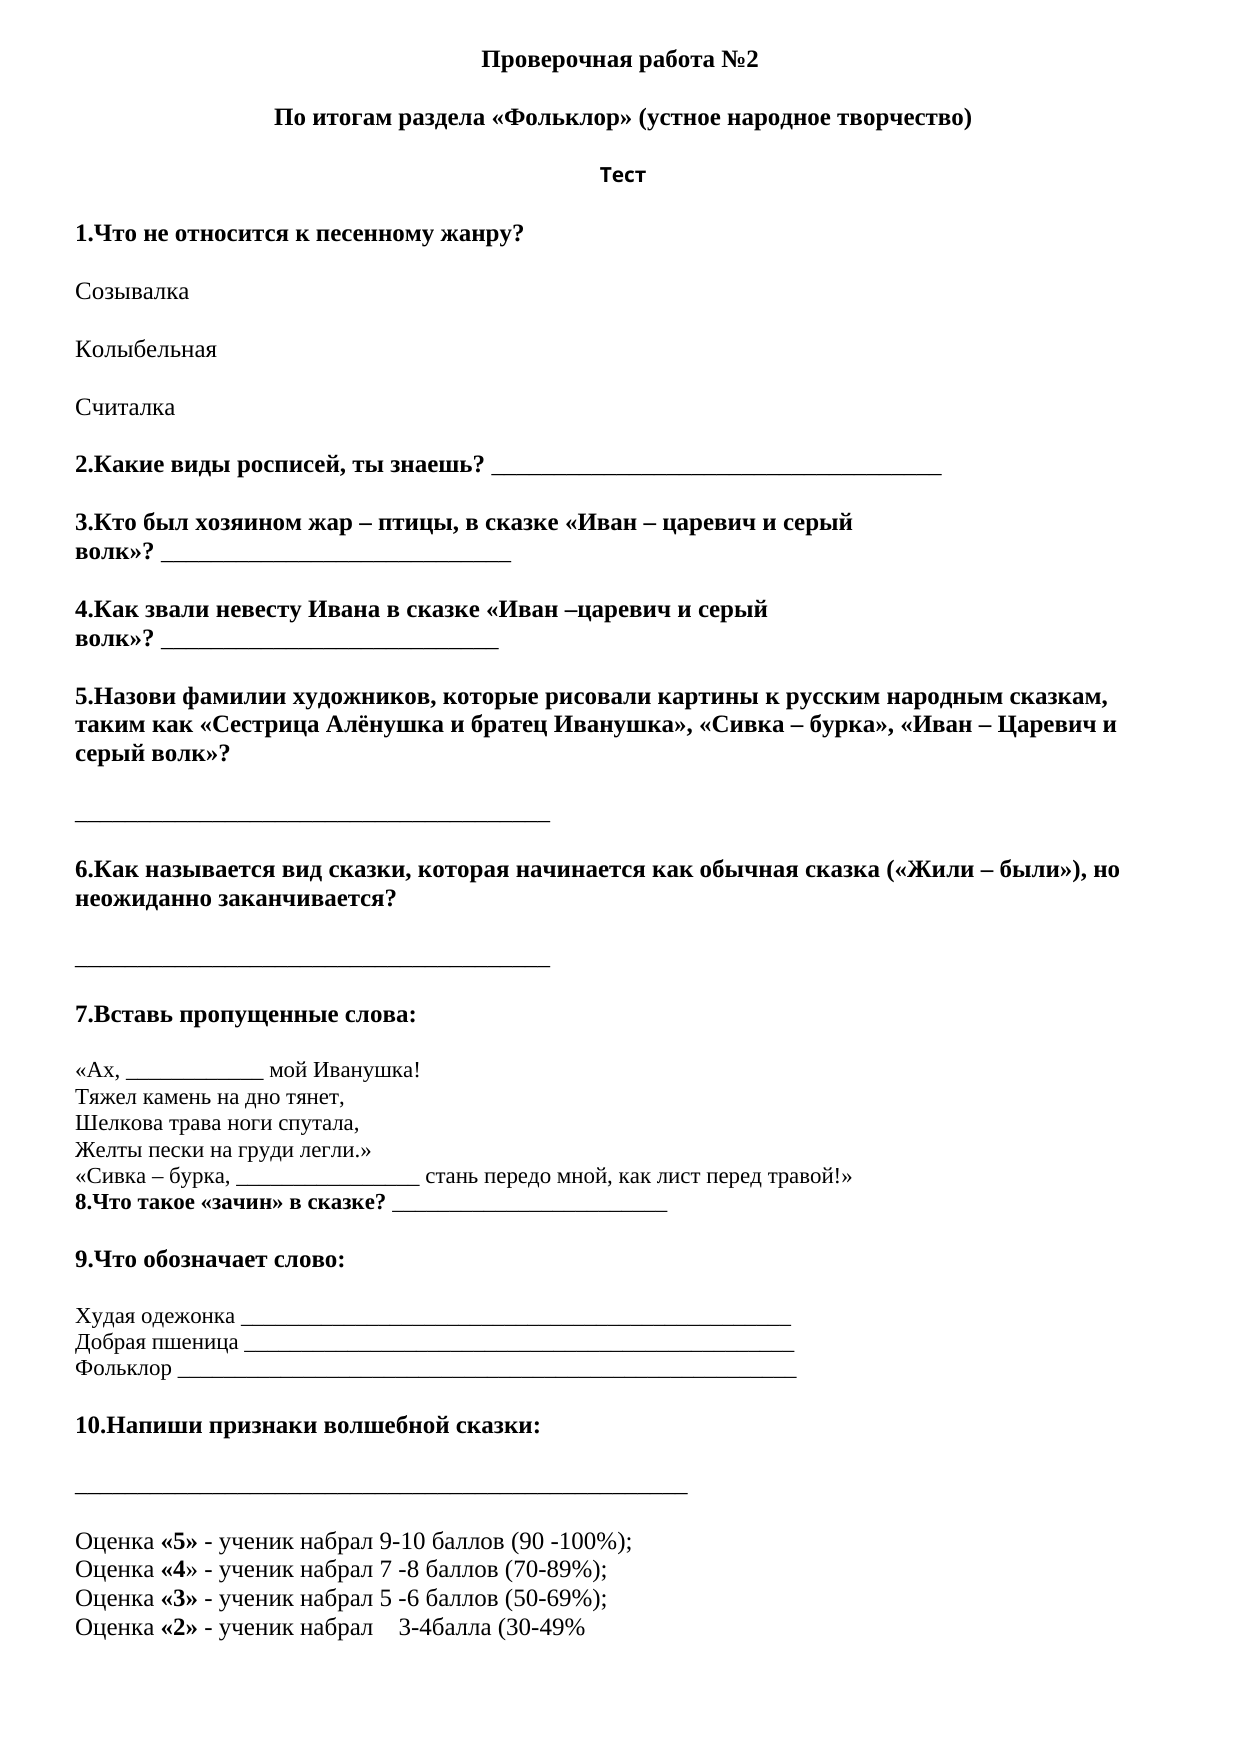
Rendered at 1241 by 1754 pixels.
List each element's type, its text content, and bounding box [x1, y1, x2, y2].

text Тяжел камень на дно тянет, [75, 1083, 1165, 1109]
text 8.Что такое «зачин» в сказке? ________________________ [75, 1188, 1165, 1215]
text Тест [75, 160, 1165, 189]
text 6.Как называется вид сказки, которая начинается как обычная сказка («Жили – были»), но неожиданно заканчивается? [75, 854, 1165, 912]
text 9.Что обозначает слово: [75, 1244, 1165, 1273]
text 10.Напиши признаки волшебной сказки: [75, 1410, 1165, 1439]
text Шелкова трава ноги спутала, [75, 1109, 1165, 1136]
text Колыбельная [75, 334, 1165, 362]
text ______________________________________ [75, 941, 1165, 969]
text _________________________________________________ [75, 1468, 1165, 1497]
text По итогам раздела «Фольклор» (устное народное творчество) [75, 102, 1165, 131]
text 2.Какие виды росписей, ты знаешь? ____________________________________ [75, 449, 1165, 478]
text 5.Назови фамилии художников, которые рисовали картины к русским народным сказкам, таким как «Сестрица Алёнушка и братец Иванушка», «Сивка – бурка», «Иван – Царевич и серый волк»? [75, 681, 1165, 767]
text Худая одежонка ________________________________________________ [75, 1302, 1165, 1328]
text «Сивка – бурка, ________________ стань передо мной, как лист перед травой!» [75, 1162, 1165, 1188]
text Созывалка [75, 276, 1165, 304]
text Оценка «4» - ученик набрал 7 -8 баллов (70-89%); [75, 1554, 1165, 1583]
text Добрая пшеница ________________________________________________ [75, 1328, 1165, 1354]
text Проверочная работа №2 [75, 44, 1165, 73]
text ______________________________________ [75, 796, 1165, 825]
text 4.Как звали невесту Ивана в сказке «Иван –царевич и серый волк»? ___________________________ [75, 594, 1165, 652]
text 3.Кто был хозяином жар – птицы, в сказке «Иван – царевич и серый волк»? ____________________________ [75, 507, 1165, 565]
text Считалка [75, 392, 1165, 420]
text Оценка «3» - ученик набрал 5 -6 баллов (50-69%); [75, 1583, 1165, 1612]
text 1.Что не относится к песенному жанру? [75, 218, 1165, 247]
text «Ах, ____________ мой Иванушка! [75, 1057, 1165, 1083]
text 7.Вставь пропущенные слова: [75, 999, 1165, 1027]
text Оценка «2» - ученик набрал 3-4балла (30-49% [75, 1612, 1165, 1641]
text Желты пески на груди легли.» [75, 1136, 1165, 1162]
text Фольклор ______________________________________________________ [75, 1354, 1165, 1381]
text Оценка «5» - ученик набрал 9-10 баллов (90 -100%); [75, 1526, 1165, 1554]
